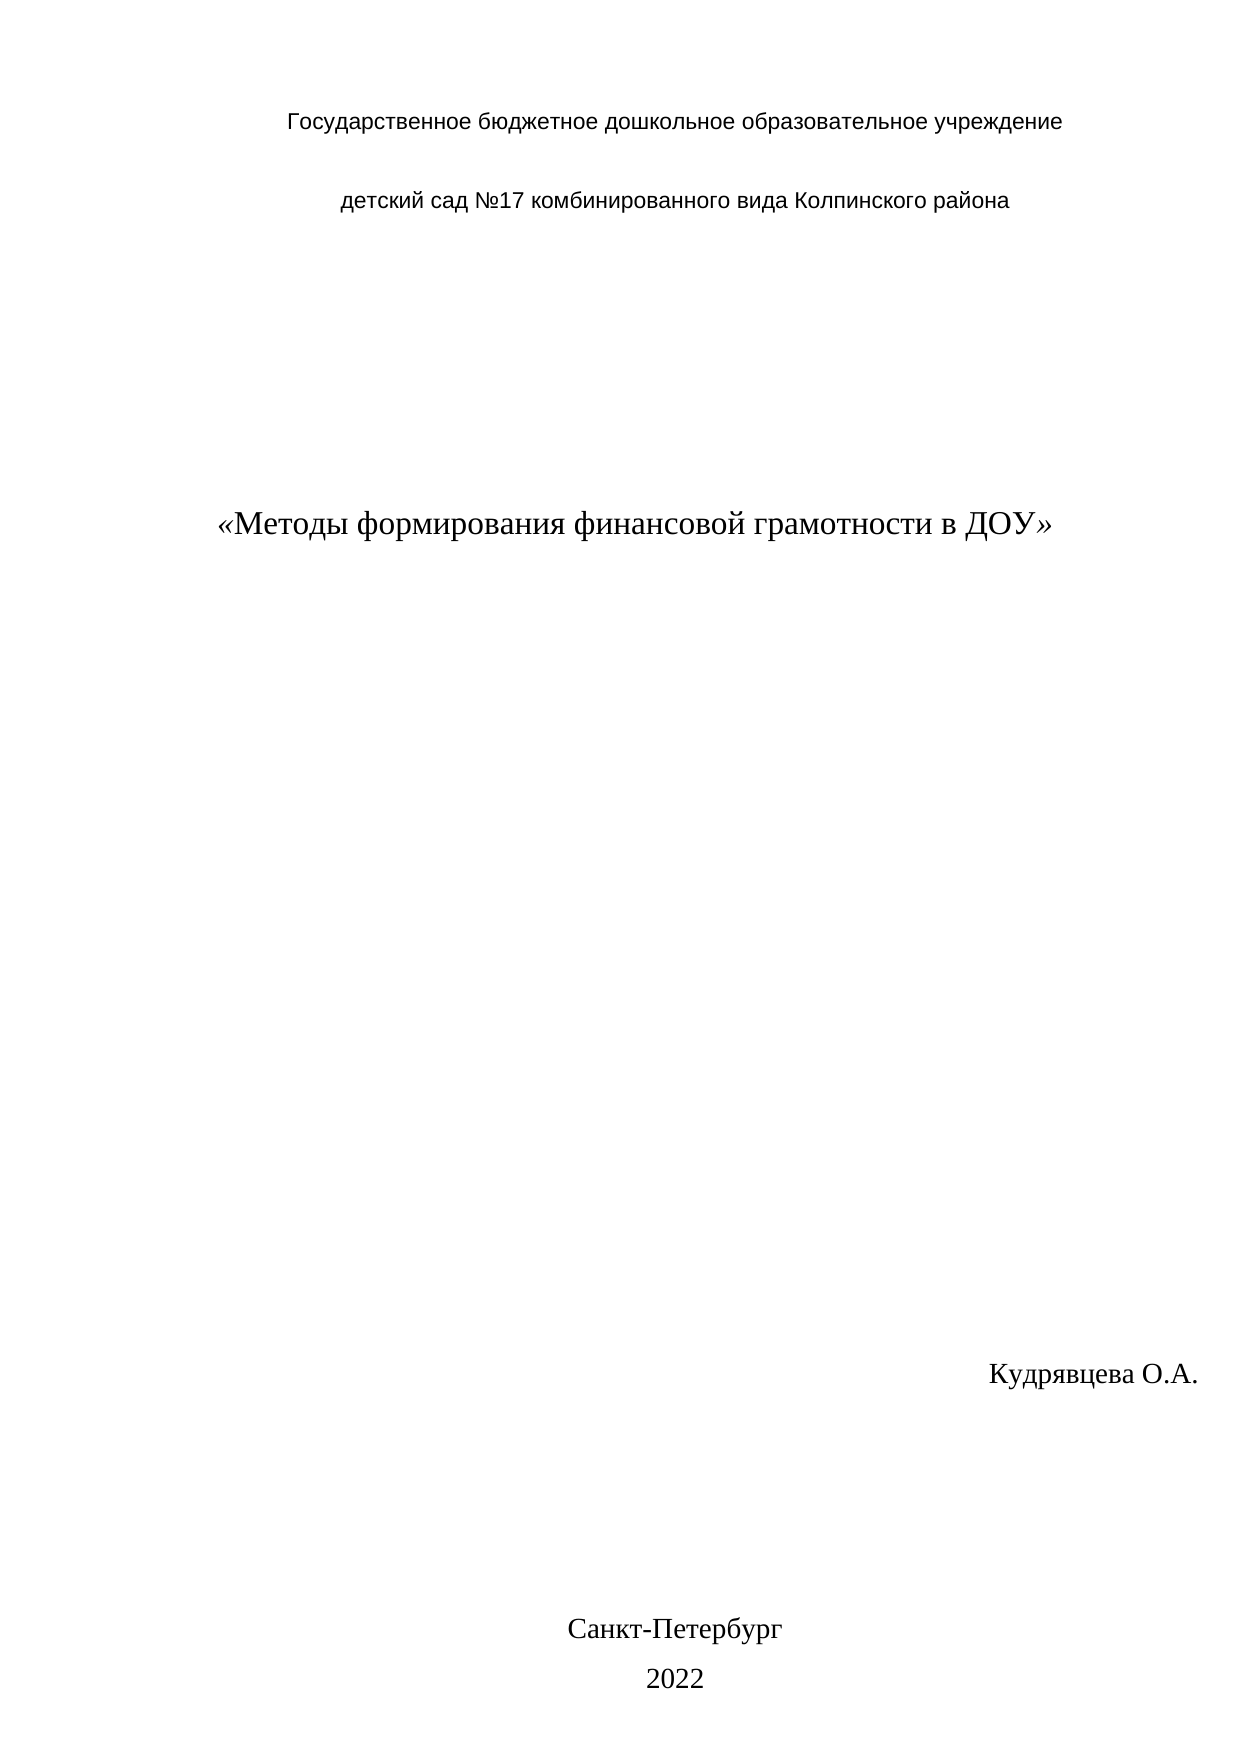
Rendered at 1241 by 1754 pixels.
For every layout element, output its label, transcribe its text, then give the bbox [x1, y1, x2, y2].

text 2022 [62, 1662, 1198, 1695]
text Санкт-Петербург [151, 1611, 1198, 1645]
text Кудрявцева О.А. [62, 1357, 1198, 1390]
text Государственное бюджетное дошкольное образовательное учреждение [62, 108, 1198, 135]
text детский сад №17 комбинированного вида Колпинского района [62, 187, 1198, 214]
text «Методы формирования финансовой грамотности в ДОУ» [62, 503, 1198, 541]
